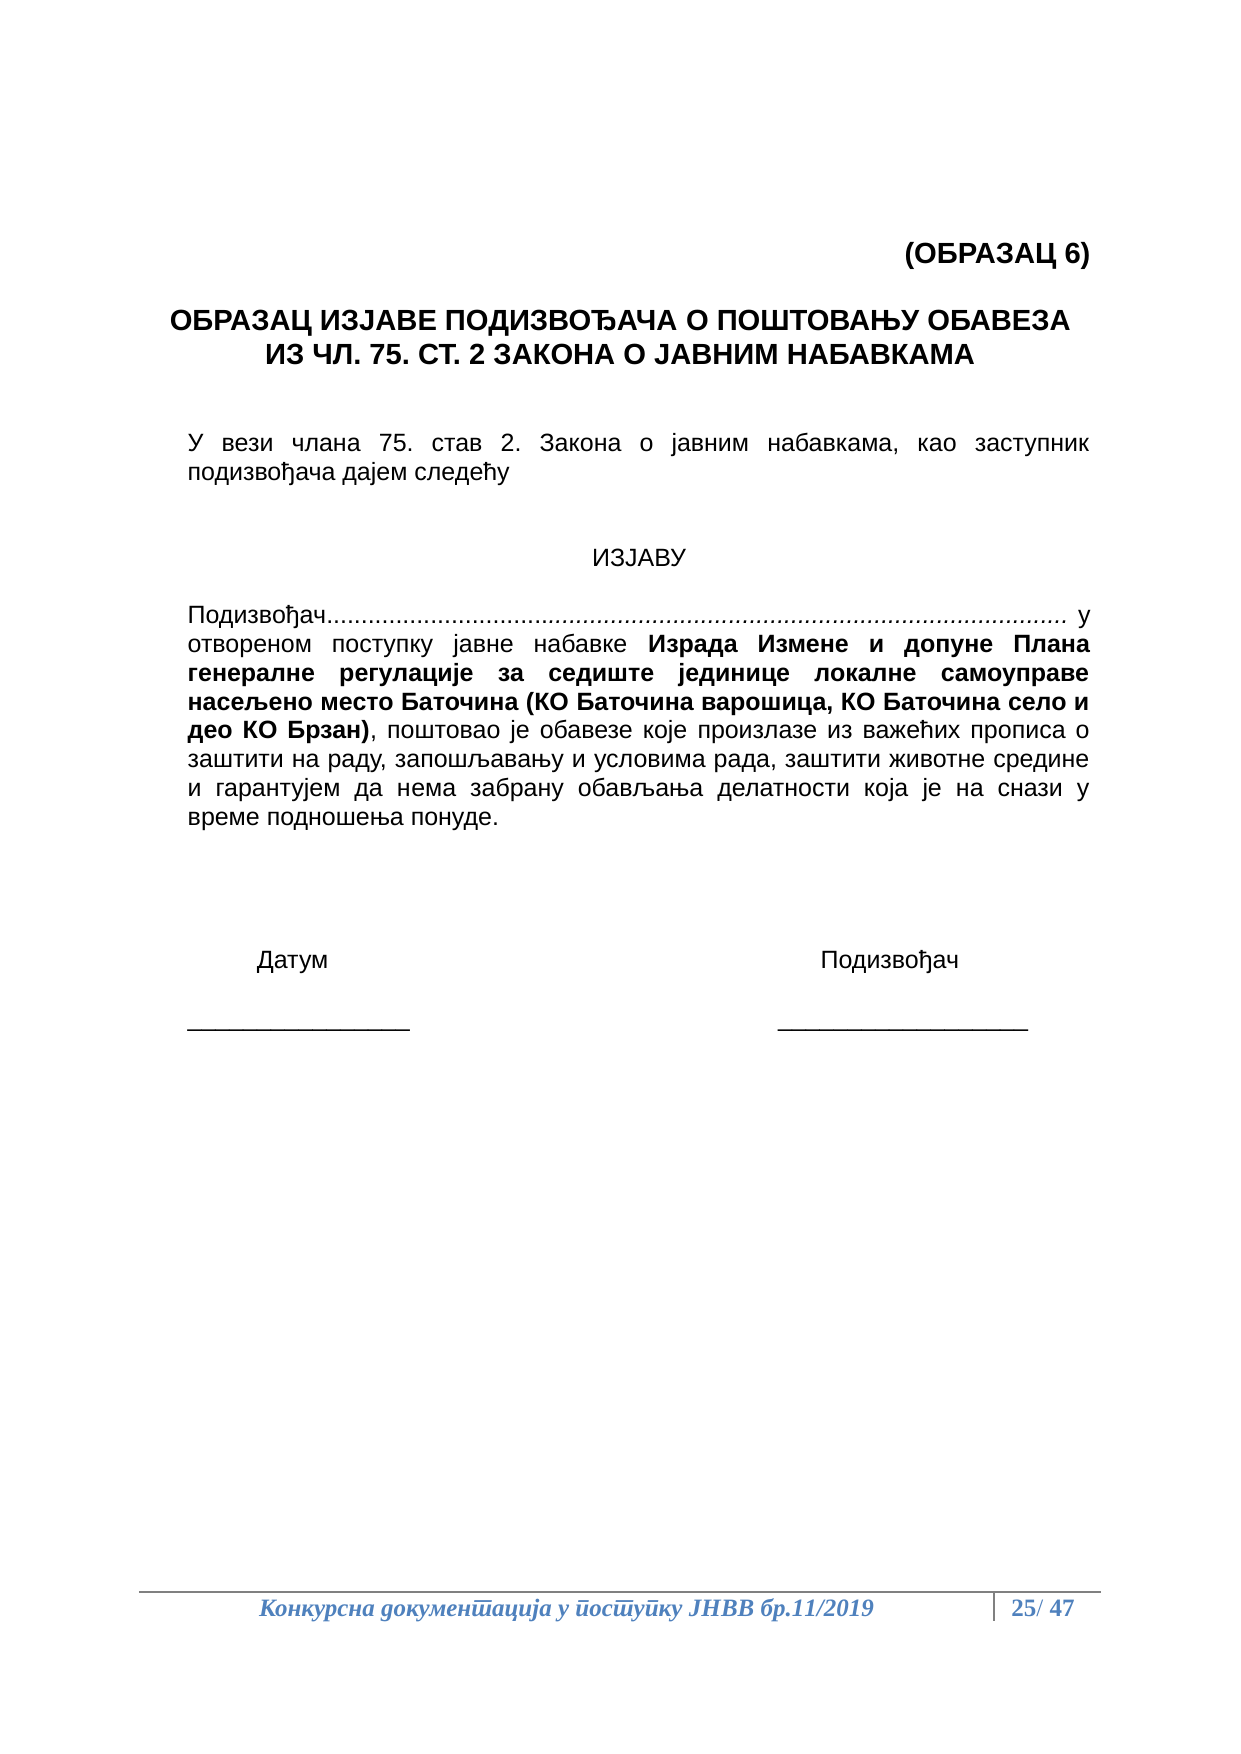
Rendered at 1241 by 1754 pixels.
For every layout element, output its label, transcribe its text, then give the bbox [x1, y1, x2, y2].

text Датум Подизвођач [187, 945, 1090, 974]
text ________________ __________________ [187, 1003, 1090, 1032]
text (ОБРАЗАЦ 6) [150, 236, 1090, 270]
text У вези члана 75. став 2. Закона о јавним набавкама, као заступник подизвођача дајем следећу [187, 428, 1090, 485]
text ИЗЈАВУ [187, 543, 1090, 572]
text ОБРАЗАЦ ИЗЈАВЕ ПОДИЗВОЂАЧА О ПОШТОВАЊУ ОБАВЕЗА ИЗ ЧЛ. 75. СТ. 2 ЗАКОНА О ЈАВНИМ НАБАВКАМА [150, 303, 1090, 370]
text Подизвођач........................................................................................................... у отвореном поступку јавне набавке Израда Измене и допуне Плана генералне регулације за седиште јединице локалне самоуправе насељено место Баточина (КО Баточина варошица, КО Баточина село и део КО Брзан), поштовао је обавезе које произлазе из важећих прописа о заштити на раду, запошљавању и условима рада, заштити животне средине и гарантујем да нема забрану обављања делатности која је на снази у време подношења понуде. [187, 600, 1090, 830]
